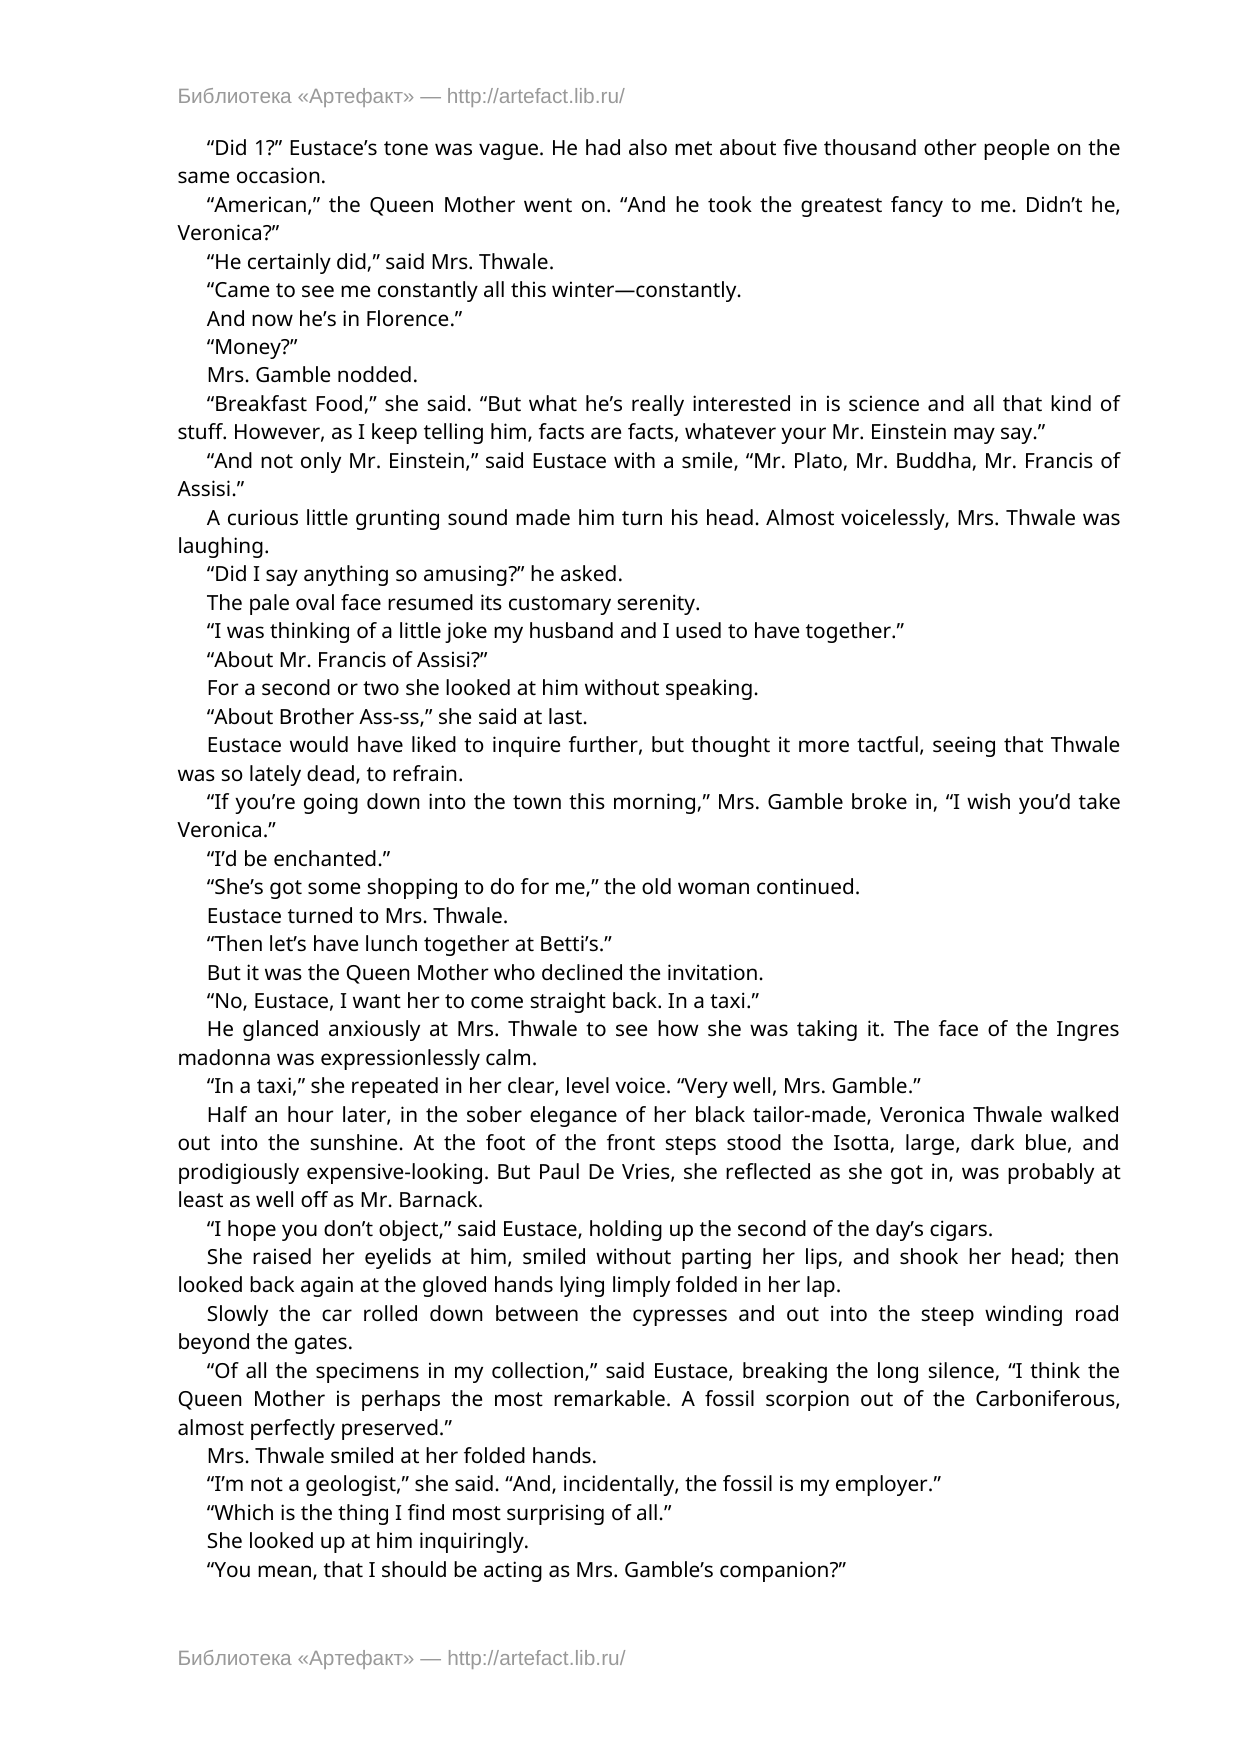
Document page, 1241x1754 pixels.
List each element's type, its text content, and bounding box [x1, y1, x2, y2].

text He glanced anxiously at Mrs. Thwale to see how she was taking it. The face of the Ingres madonna was expressionlessly calm. [177, 1014, 1122, 1071]
text “Came to see me constantly all this winter—constantly. [177, 275, 1122, 304]
text She looked up at him inquiringly. [177, 1526, 1122, 1555]
text “I hope you don’t object,” said Eustace, holding up the second of the day’s cigars. [177, 1214, 1122, 1242]
text “About Brother Ass-ss,” she said at last. [177, 702, 1122, 730]
text “You mean, that I should be acting as Mrs. Gamble’s companion?” [177, 1555, 1122, 1583]
text “I’m not a geologist,” she said. “And, incidentally, the fossil is my employer.” [177, 1469, 1122, 1498]
text “Money?” [177, 332, 1122, 361]
text “Which is the thing I find most surprising of all.” [177, 1498, 1122, 1526]
text Slowly the car rolled down between the cypresses and out into the steep winding road beyond the gates. [177, 1299, 1122, 1356]
text “I’d be enchanted.” [177, 844, 1122, 872]
text The pale oval face resumed its customary serenity. [177, 588, 1122, 616]
text “Of all the specimens in my collection,” said Eustace, breaking the long silence, “I think the Queen Mother is perhaps the most remarkable. A fossil scorpion out of the Carboniferous, almost perfectly preserved.” [177, 1356, 1122, 1441]
text “Breakfast Food,” she said. “But what he’s really interested in is science and all that kind of stuff. However, as I keep telling him, facts are facts, whatever your Mr. Einstein may say.” [177, 389, 1122, 446]
text “She’s got some shopping to do for me,” the old woman continued. [177, 872, 1122, 901]
text For a second or two she looked at him without speaking. [177, 673, 1122, 702]
text “In a taxi,” she repeated in her clear, level voice. “Very well, Mrs. Gamble.” [177, 1071, 1122, 1100]
text “No, Eustace, I want her to come straight back. In a taxi.” [177, 986, 1122, 1014]
text Eustace would have liked to inquire further, but thought it more tactful, seeing that Thwale was so lately dead, to refrain. [177, 730, 1122, 787]
text A curious little grunting sound made him turn his head. Almost voicelessly, Mrs. Thwale was laughing. [177, 503, 1122, 559]
text Eustace turned to Mrs. Thwale. [177, 901, 1122, 929]
text “Did 1?” Eustace’s tone was vague. He had also met about five thousand other people on the same occasion. [177, 133, 1122, 190]
text “And not only Mr. Einstein,” said Eustace with a smile, “Mr. Plato, Mr. Buddha, Mr. Francis of Assisi.” [177, 446, 1122, 503]
text Mrs. Gamble nodded. [177, 361, 1122, 389]
text “Did I say anything so amusing?” he asked. [177, 559, 1122, 588]
text Half an hour later, in the sober elegance of her black tailor-made, Veronica Thwale walked out into the sunshine. At the foot of the front steps stood the Isotta, large, dark blue, and prodigiously expensive-looking. But Paul De Vries, she reflected as she got in, was probably at least as well off as Mr. Barnack. [177, 1100, 1122, 1214]
text “If you’re going down into the town this morning,” Mrs. Gamble broke in, “I wish you’d take Veronica.” [177, 787, 1122, 844]
text Mrs. Thwale smiled at her folded hands. [177, 1441, 1122, 1469]
text “He certainly did,” said Mrs. Thwale. [177, 247, 1122, 275]
text But it was the Queen Mother who declined the invitation. [177, 958, 1122, 986]
text And now he’s in Florence.” [177, 304, 1122, 332]
text “Then let’s have lunch together at Betti’s.” [177, 929, 1122, 958]
text “American,” the Queen Mother went on. “And he took the greatest fancy to me. Didn’t he, Veronica?” [177, 190, 1122, 247]
text “I was thinking of a little joke my husband and I used to have together.” [177, 616, 1122, 645]
text She raised her eyelids at him, smiled without parting her lips, and shook her head; then looked back again at the gloved hands lying limply folded in her lap. [177, 1242, 1122, 1299]
text “About Mr. Francis of Assisi?” [177, 645, 1122, 673]
